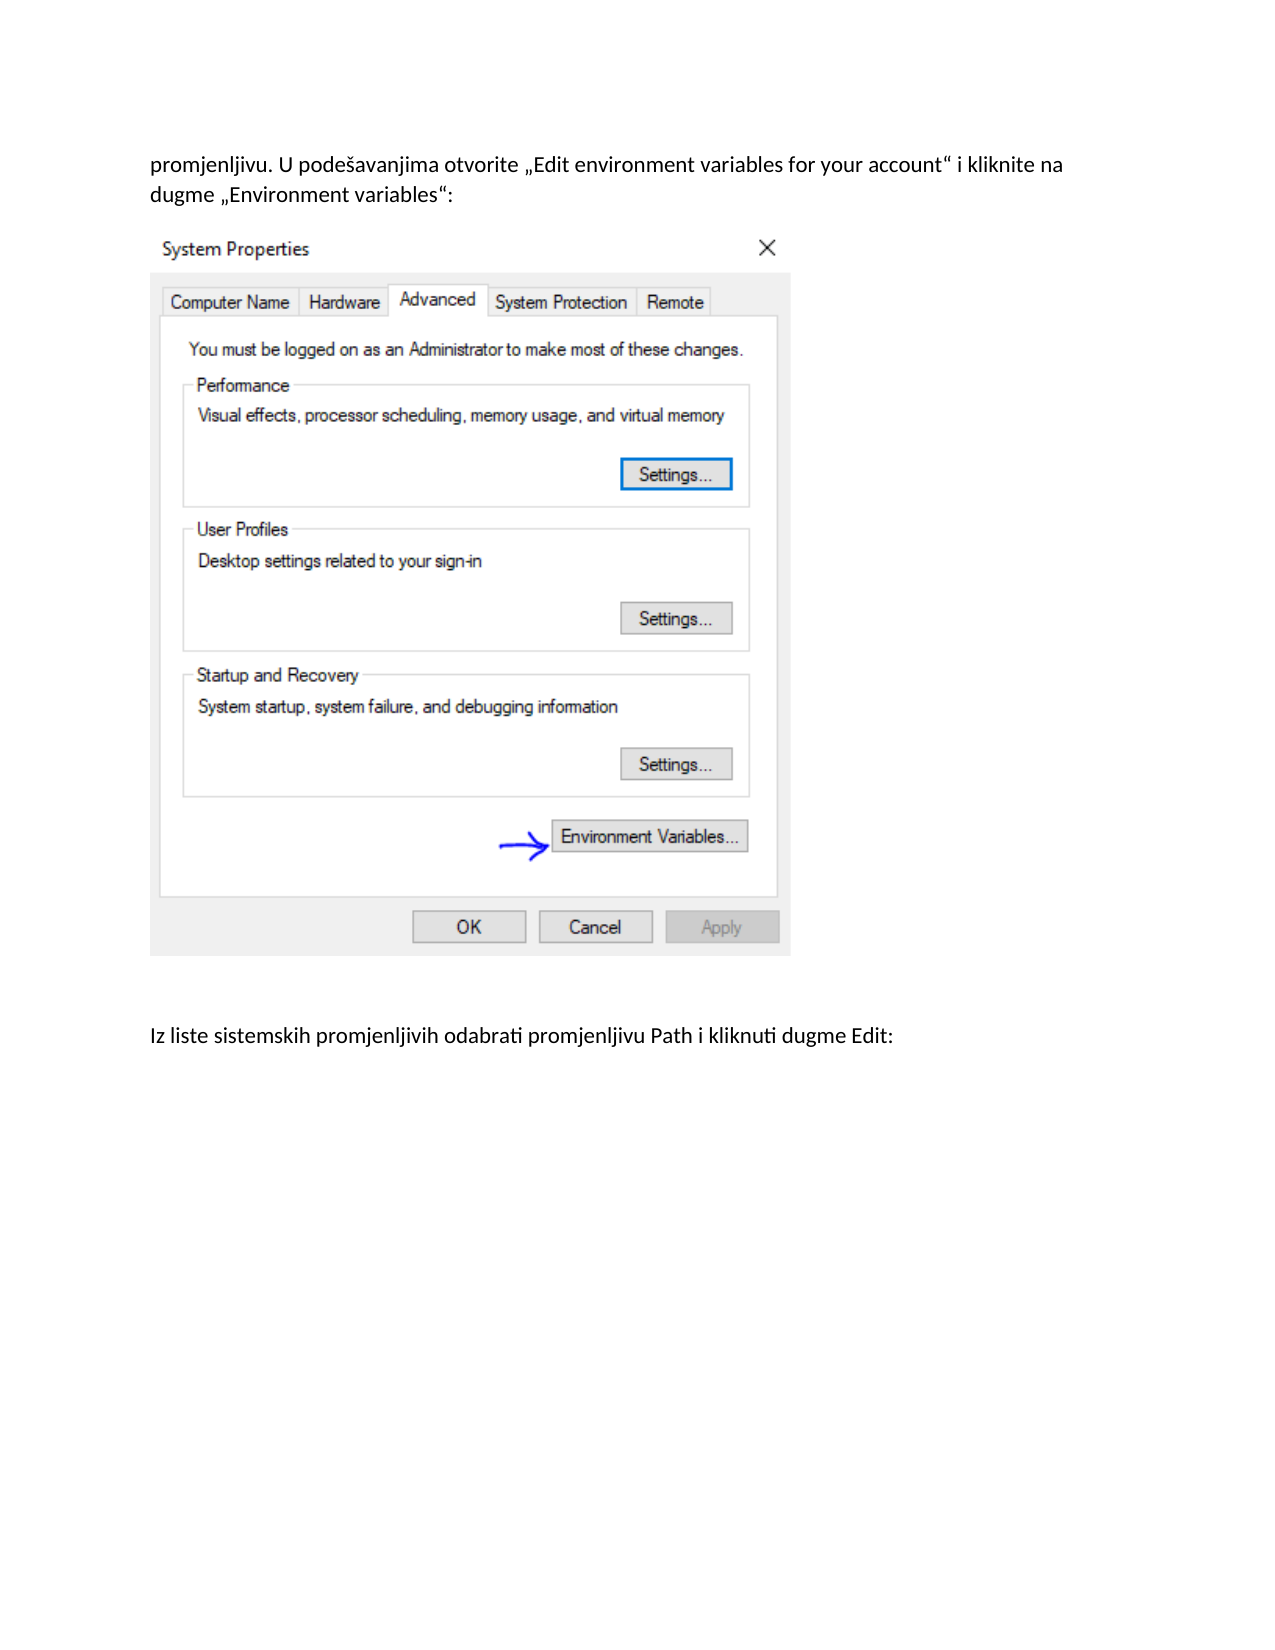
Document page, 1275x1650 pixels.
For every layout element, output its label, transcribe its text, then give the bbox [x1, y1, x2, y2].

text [150, 150, 1125, 208]
picture [150, 227, 791, 956]
text Iz liste sistemskih promjenljivih odabrati promjenljivu Path i kliknuti dugme Edit: [150, 1021, 1125, 1049]
